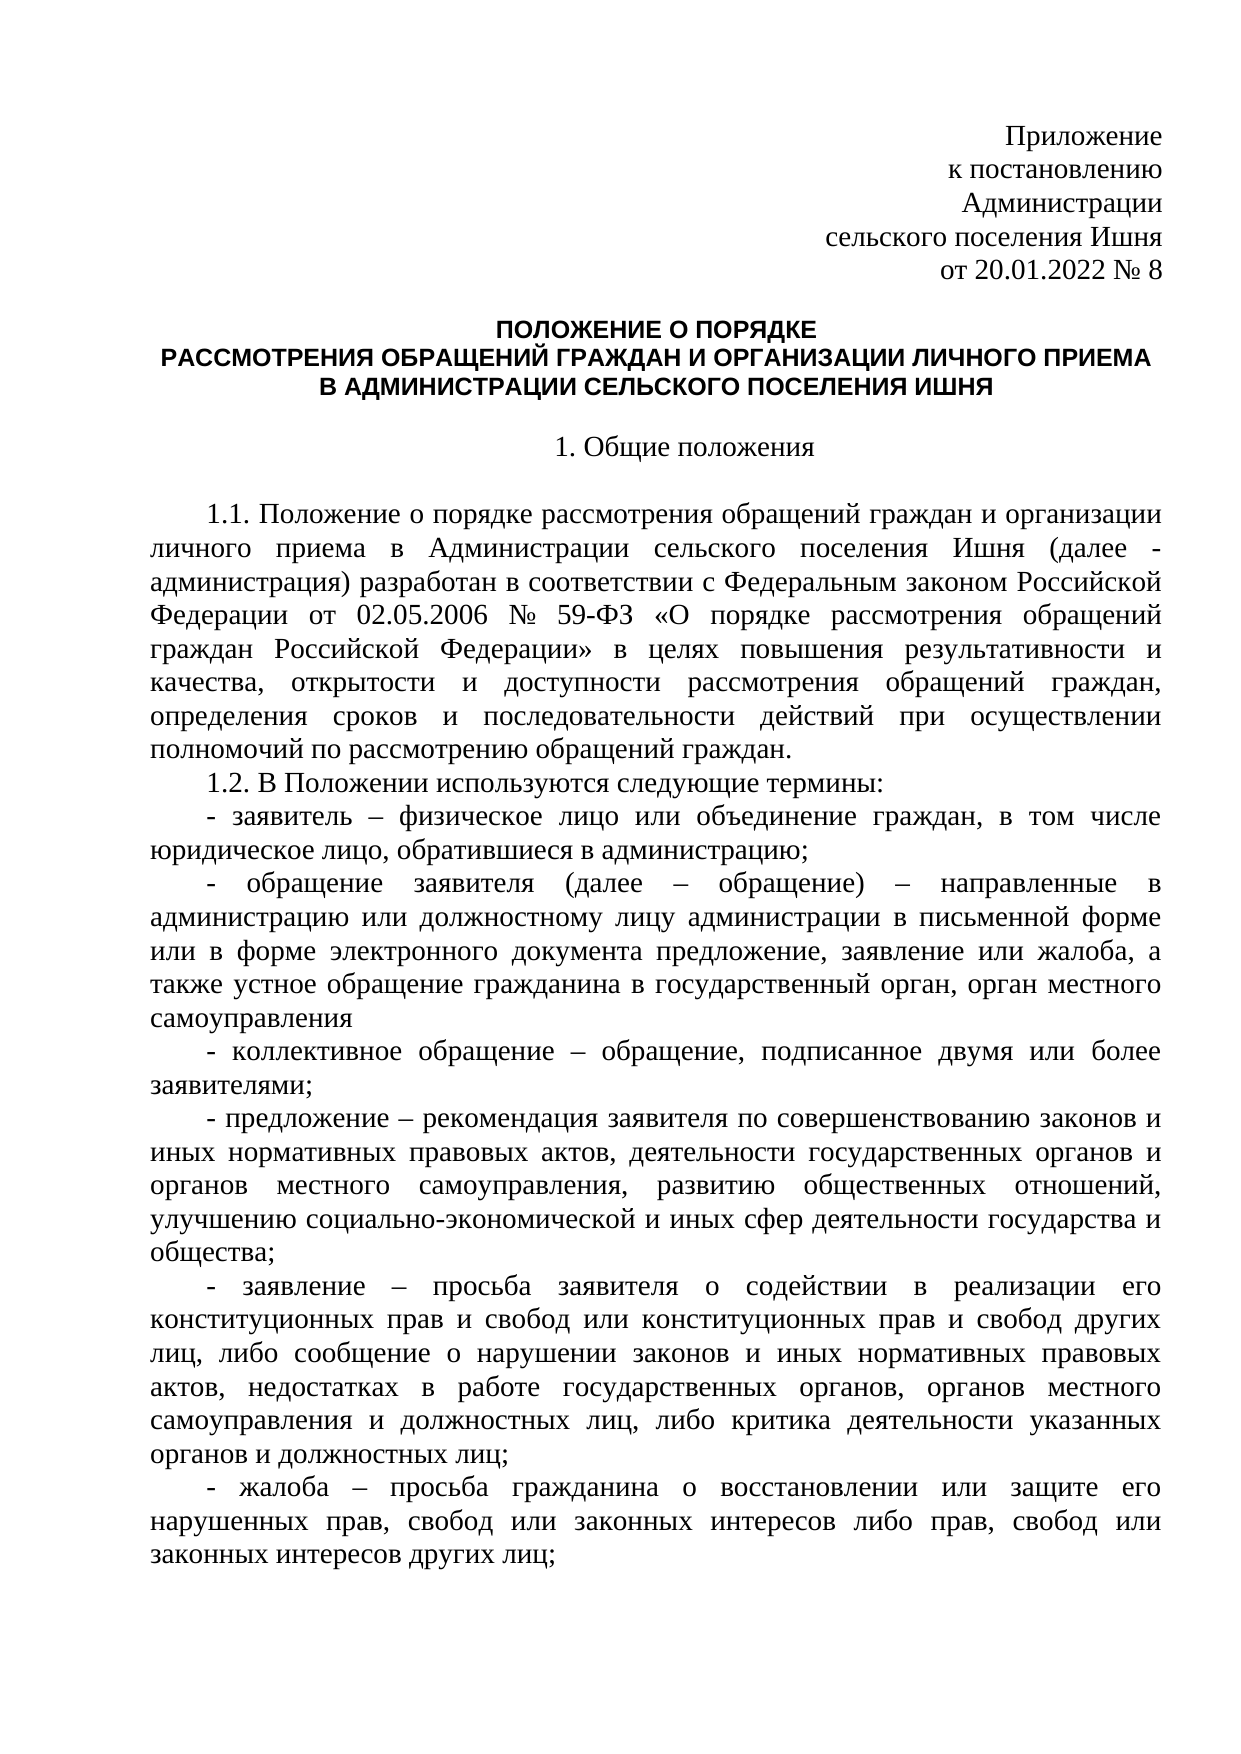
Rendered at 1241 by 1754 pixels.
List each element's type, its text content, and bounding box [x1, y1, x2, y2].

text - предложение – рекомендация заявителя по совершенствованию законов и иных нормативных правовых актов, деятельности государственных органов и органов местного самоуправления, развитию общественных отношений, улучшению социально-экономической и иных сфер деятельности государства и общества; [150, 1100, 1162, 1268]
text сельского поселения Ишня [741, 219, 1162, 252]
text 1. Общие положения [150, 429, 1162, 463]
text от 20.01.2022 № 8 [225, 252, 1162, 286]
text к постановлению Администрации [741, 152, 1162, 219]
text 1.2. В Положении используются следующие термины: [150, 765, 1162, 798]
text РАССМОТРЕНИЯ ОБРАЩЕНИЙ ГРАЖДАН И ОРГАНИЗАЦИИ ЛИЧНОГО ПРИЕМА В АДМИНИСТРАЦИИ СЕЛЬСКОГО ПОСЕЛЕНИЯ ИШНЯ [150, 343, 1162, 401]
text 1.1. Положение о порядке рассмотрения обращений граждан и организации личного приема в Администрации сельского поселения Ишня (далее - администрация) разработан в соответствии с Федеральным законом Российской Федерации от 02.05.2006 № 59-ФЗ «О порядке рассмотрения обращений граждан Российской Федерации» в целях повышения результативности и качества, открытости и доступности рассмотрения обращений граждан, определения сроков и последовательности действий при осуществлении полномочий по рассмотрению обращений граждан. [150, 497, 1162, 765]
text - жалоба – просьба гражданина о восстановлении или защите его нарушенных прав, свобод или законных интересов либо прав, свобод или законных интересов других лиц; [150, 1469, 1162, 1570]
text - коллективное обращение – обращение, подписанное двумя или более заявителями; [150, 1033, 1162, 1100]
text - заявление – просьба заявителя о содействии в реализации его конституционных прав и свобод или конституционных прав и свобод других лиц, либо сообщение о нарушении законов и иных нормативных правовых актов, недостатках в работе государственных органов, органов местного самоуправления и должностных лиц, либо критика деятельности указанных органов и должностных лиц; [150, 1268, 1162, 1469]
text Приложение [741, 118, 1162, 152]
text ПОЛОЖЕНИЕ О ПОРЯДКЕ [150, 314, 1162, 343]
text - обращение заявителя (далее – обращение) – направленные в администрацию или должностному лицу администрации в письменной форме или в форме электронного документа предложение, заявление или жалоба, а также устное обращение гражданина в государственный орган, орган местного самоуправления [150, 866, 1162, 1033]
text - заявитель – физическое лицо или объединение граждан, в том числе юридическое лицо, обратившиеся в администрацию; [150, 798, 1162, 866]
